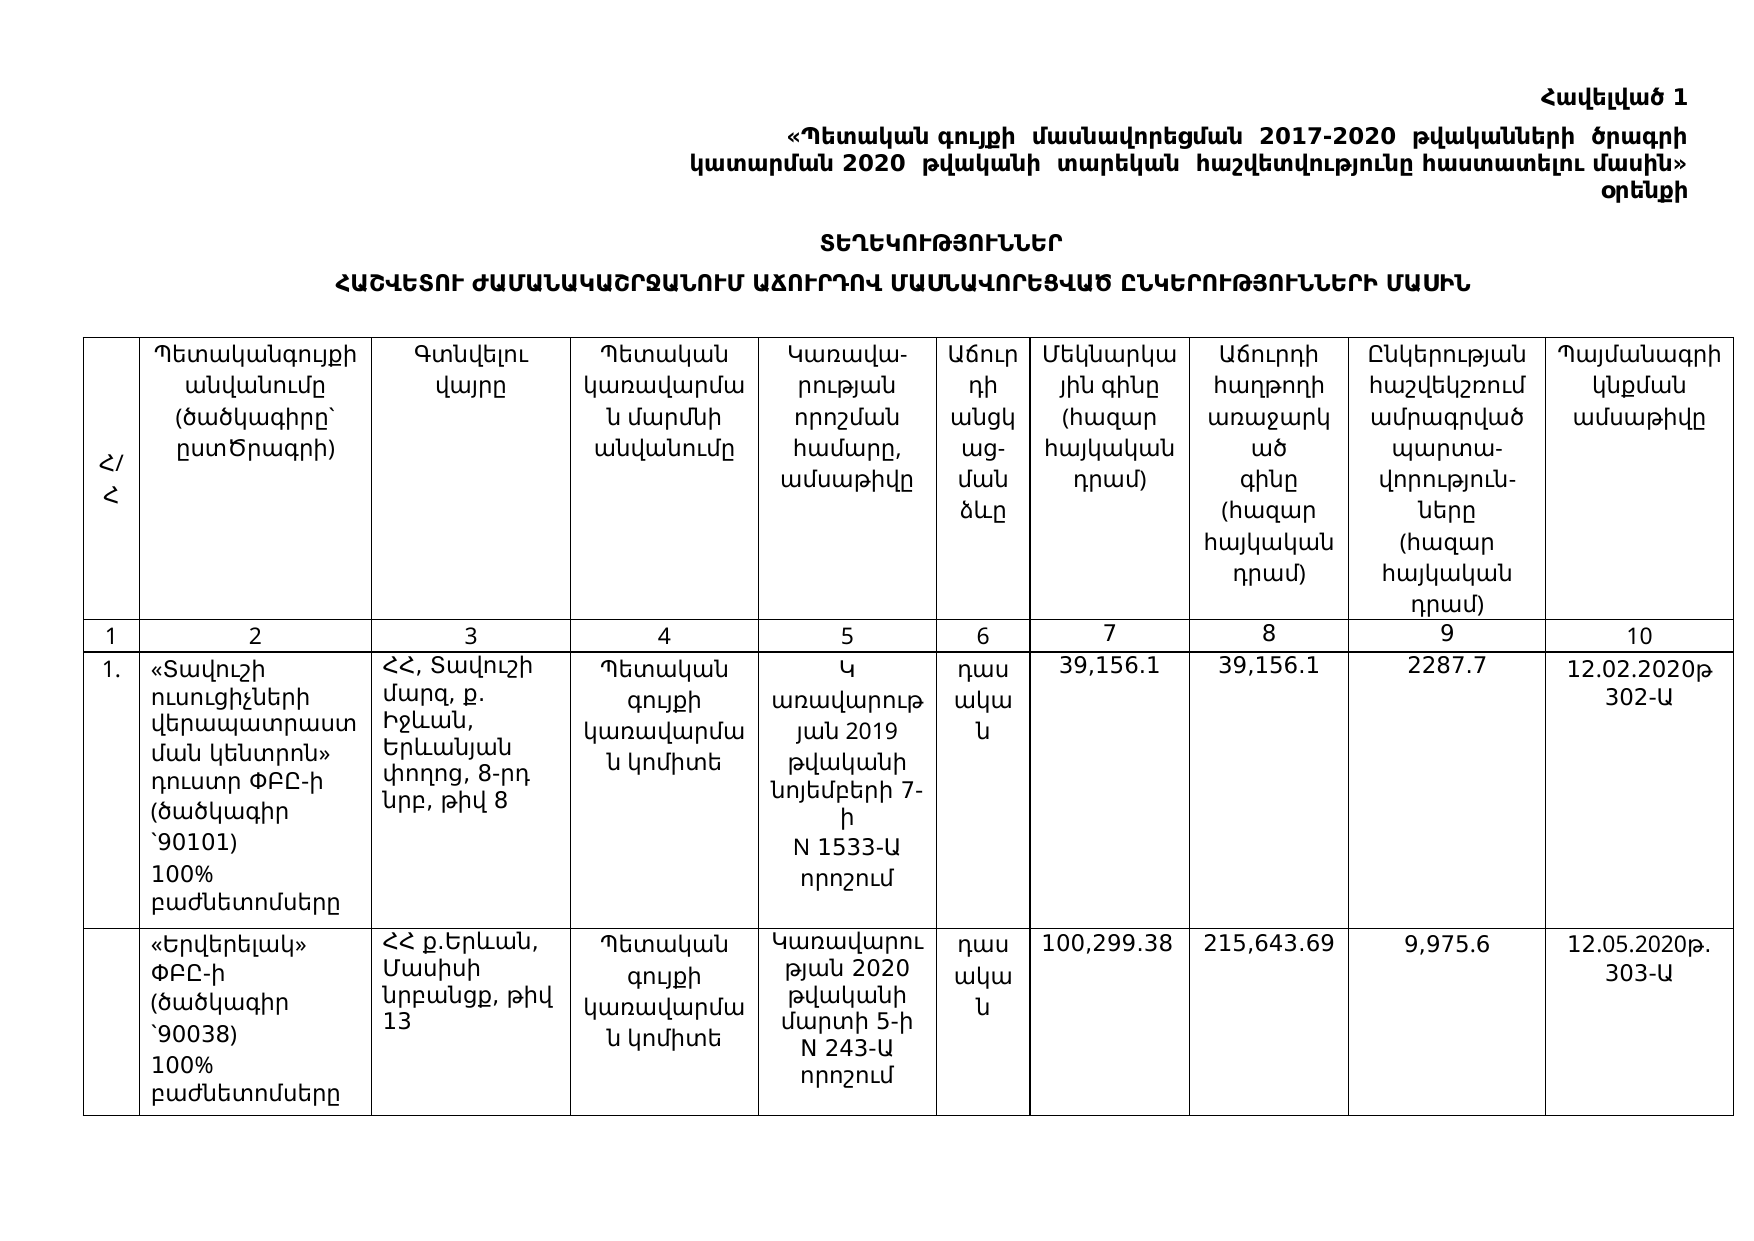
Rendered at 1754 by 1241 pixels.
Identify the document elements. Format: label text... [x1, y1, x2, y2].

table_cell Կառավարության 2020 թվականի մարտի 5-ի N 243-Ա որոշում [759, 929, 936, 1115]
table_cell [84, 929, 139, 1115]
text կատարման 2020 թվականի տարեկան հաշվետվությունը հաստատելու մասին» [118, 150, 1688, 177]
table_header Հ/Հ [84, 338, 139, 619]
table_header Գտնվելու վայրը [372, 338, 570, 619]
table_header Աճուրդի հաղթողի առաջարկած գինը (հազար հայկական դրամ) [1190, 338, 1348, 619]
table_cell 100,299․38 [1031, 929, 1189, 1115]
table_cell 6 [937, 620, 1029, 651]
table_cell 5 [759, 620, 936, 651]
table_cell 9 [1349, 620, 1545, 651]
table_header Պետական կառավարման մարմնի անվանումը [571, 338, 758, 619]
text «Պետական գույքի մասնավորեցման 2017-2020 թվականների ծրագրի [118, 123, 1688, 150]
table_cell 215,643․69 [1190, 929, 1348, 1115]
table_cell 3 [372, 620, 570, 651]
table_cell Պետական գույքի կառավարման կոմիտե [571, 653, 758, 927]
table_cell 39,156.1 [1190, 653, 1348, 927]
text ՏԵՂԵԿՈՒԹՅՈՒՆՆԵՐ [118, 230, 1688, 257]
table_cell 39,156.1 [1031, 653, 1189, 927]
table_cell 7 [1031, 620, 1189, 651]
table_cell 1. [84, 653, 139, 927]
table_header Ընկերության հաշվեկշռում ամրագրված պարտա-վորություն- ները (հազար հայկական դրամ) [1349, 338, 1545, 619]
table_cell 4 [571, 620, 758, 651]
table_cell «Երվերելակ» ՓԲԸ-ի (ծածկագիր`90038) 100% բաժնետոմսերը [140, 929, 371, 1115]
table_header Պետականգույքիանվանումը (ծածկագիրը` ըստԾրագրի) [140, 338, 371, 619]
table_cell դասական [937, 929, 1029, 1115]
table_cell Պետական գույքի կառավարման կոմիտե [571, 929, 758, 1115]
text ՀԱՇՎԵՏՈՒ ԺԱՄԱՆԱԿԱՇՐՋԱՆՈՒՄ ԱՃՈՒՐԴՈՎ ՄԱՍՆԱՎՈՐԵՑՎԱԾ ԸՆԿԵՐՈՒԹՅՈՒՆՆԵՐԻ ՄԱՍԻՆ [118, 270, 1688, 297]
table_cell ՀՀ ք․Երևան, Մասիսի նրբանցք, թիվ 13 [372, 929, 570, 1115]
table_cell 2287.7 [1349, 653, 1545, 927]
table_cell 1 [84, 620, 139, 651]
table_cell Կառավարության 2019 թվականի նոյեմբերի 7-ի N 1533-Ա որոշում [759, 653, 936, 927]
table_header Մեկնարկային գինը (հազար հայկական դրամ) [1031, 338, 1189, 619]
table_cell 12.02.2020թ 302-Ա [1546, 653, 1733, 927]
text օրենքի [118, 177, 1688, 203]
table_cell «Տավուշի ուսուցիչների վերապատրաստման կենտրոն» դուստր ՓԲԸ-ի (ծածկագիր`90101) 100% բաժնետոմսերը [140, 653, 371, 927]
table_cell ՀՀ, Տավուշի մարզ, ք․Իջևան, Երևանյան փողոց, 8-րդ նրբ, թիվ 8 [372, 653, 570, 927]
table_cell 10 [1546, 620, 1733, 651]
table_cell 9,975.6 [1349, 929, 1545, 1115]
table_cell 12.05.2020թ․ 303-Ա [1546, 929, 1733, 1115]
table_cell դասական [937, 653, 1029, 927]
table_header Աճուրդի անցկաց- ման ձևը [937, 338, 1029, 619]
table_header Պայմանագրի կնքման ամսաթիվը [1546, 338, 1733, 619]
text Հավելված 1 [118, 84, 1688, 111]
table_cell 8 [1190, 620, 1348, 651]
table_cell 2 [140, 620, 371, 651]
table_header Կառավա-րության որոշման համարը, ամսաթիվը [759, 338, 936, 619]
